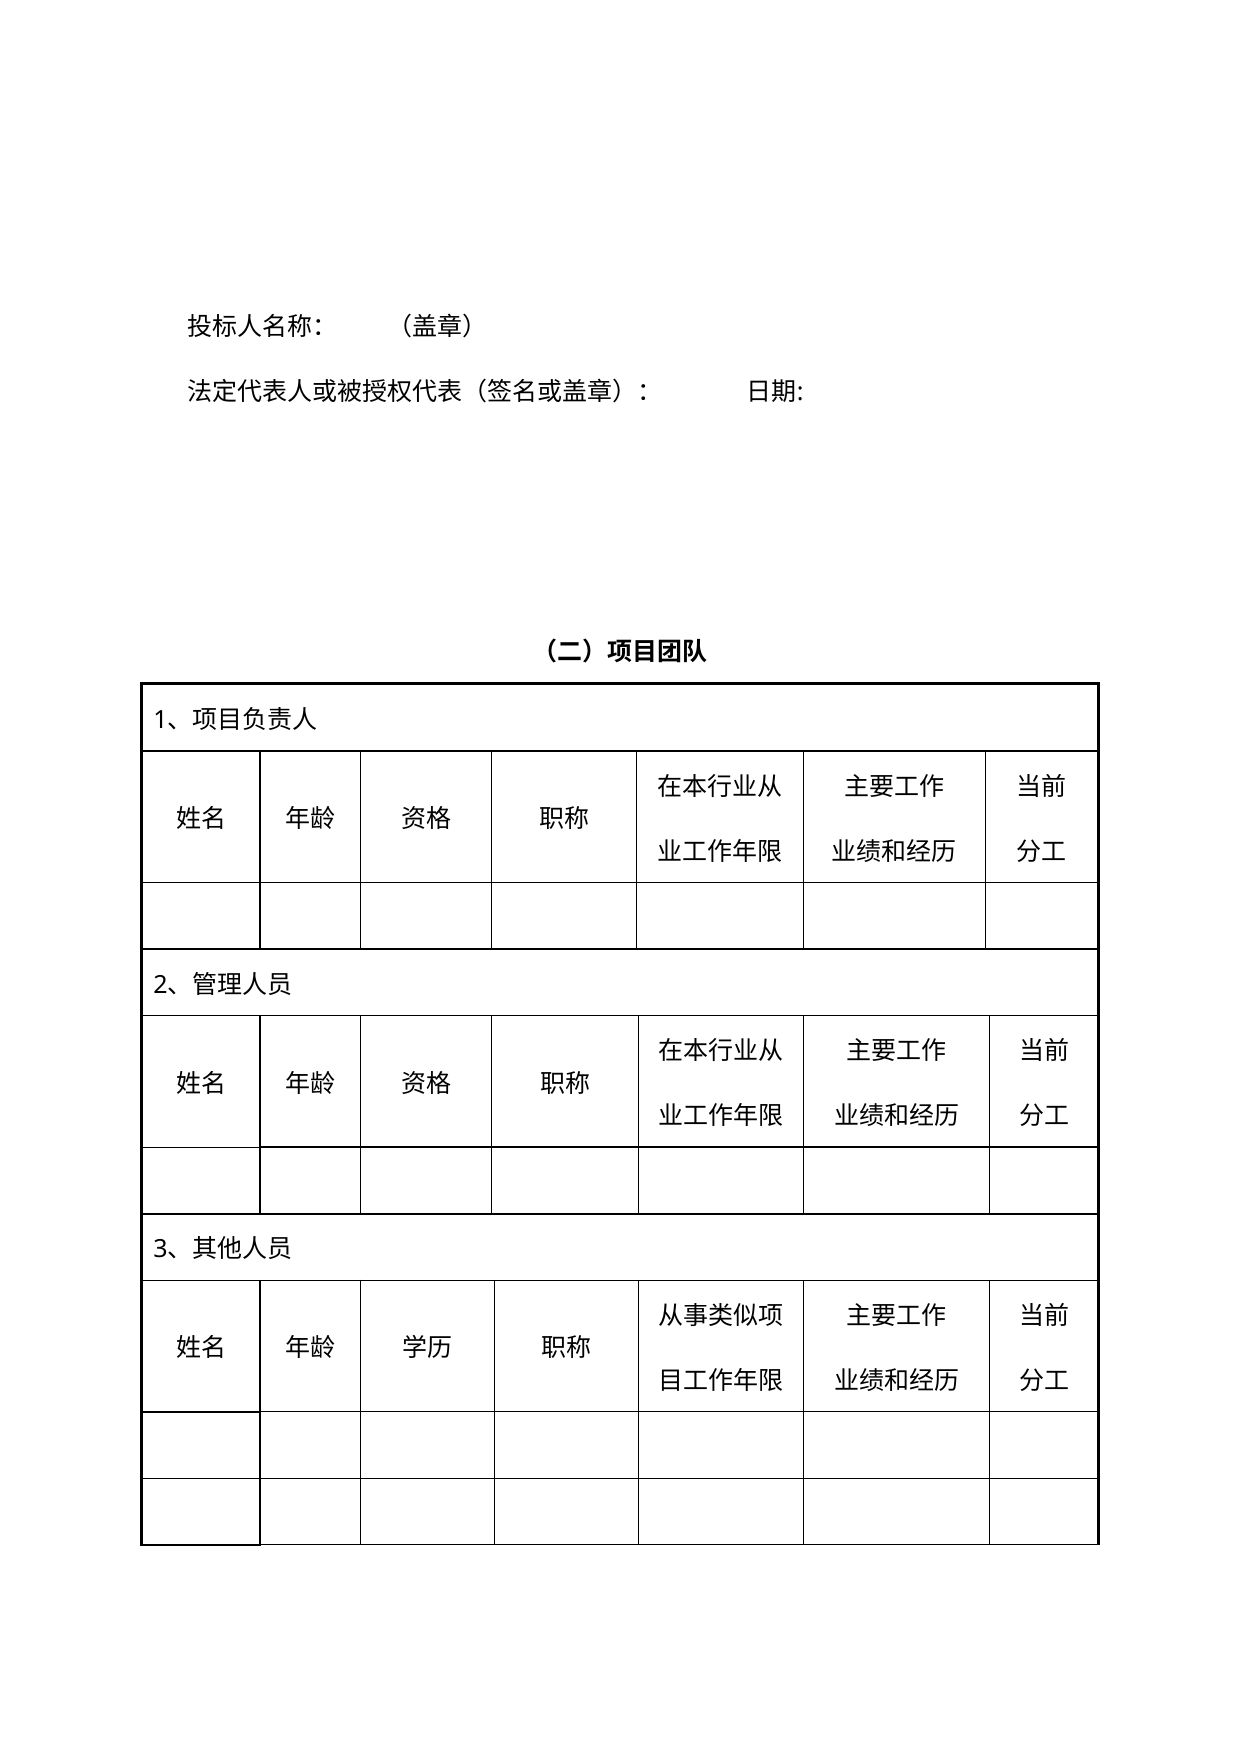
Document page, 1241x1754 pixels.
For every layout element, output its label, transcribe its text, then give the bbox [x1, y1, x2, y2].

table_cell 主要工作 业绩和经历 [804, 1281, 989, 1411]
table_cell [639, 1479, 803, 1544]
table_cell [637, 883, 803, 948]
table_cell [495, 1479, 638, 1544]
table_cell [990, 1412, 1097, 1478]
table_cell 3、其他人员 [143, 1215, 1097, 1279]
table_cell [986, 883, 1097, 948]
table_cell 当前 分工 [990, 1016, 1097, 1146]
table_cell [143, 1148, 259, 1213]
table_cell 年龄 [261, 1281, 360, 1411]
table_cell 学历 [361, 1281, 494, 1411]
table_cell 年龄 [261, 1016, 360, 1146]
table_cell [143, 883, 259, 948]
table_cell 在本行业从业工作年限 [637, 752, 803, 882]
table_cell 当前 分工 [986, 752, 1097, 882]
table_cell 资格 [361, 752, 491, 882]
table_cell 在本行业从业工作年限 [639, 1016, 803, 1146]
table_cell [143, 1413, 259, 1478]
table_cell [804, 1148, 989, 1213]
table_cell [261, 1148, 360, 1213]
table_cell 姓名 [143, 752, 259, 882]
table_cell 年龄 [261, 752, 360, 882]
table_cell 当前 分工 [990, 1281, 1097, 1411]
table_cell [639, 1412, 803, 1478]
table_cell 从事类似项目工作年限 [639, 1281, 803, 1411]
table_cell [361, 1412, 494, 1478]
table_cell 职称 [495, 1281, 638, 1411]
table_cell [639, 1148, 803, 1213]
table_cell [361, 1148, 491, 1213]
table_cell [804, 1479, 989, 1544]
table_cell [495, 1412, 638, 1478]
table_cell 职称 [492, 752, 636, 882]
table_cell 主要工作 业绩和经历 [804, 1016, 989, 1146]
table_cell [492, 883, 636, 948]
table_cell [361, 1479, 494, 1544]
table_cell [990, 1148, 1097, 1213]
table_cell 姓名 [143, 1016, 259, 1146]
text （二）项目团队 [187, 617, 1053, 682]
table_header 1、项目负责人 [143, 685, 1097, 750]
text 法定代表人或被授权代表（签名或盖章）： 日期: [187, 357, 1053, 422]
table_cell [261, 1412, 360, 1478]
table_cell 职称 [492, 1016, 638, 1146]
table_cell [492, 1148, 638, 1213]
table_cell [804, 883, 985, 948]
table_cell 姓名 [143, 1281, 259, 1411]
table_cell [261, 883, 360, 948]
text 投标人名称： （盖章） [187, 292, 1053, 357]
table_cell [361, 883, 491, 948]
table_cell [990, 1479, 1097, 1544]
table_cell [143, 1479, 259, 1544]
table_cell 2、管理人员 [143, 950, 1097, 1015]
table_cell 主要工作 业绩和经历 [804, 752, 985, 882]
table_cell [261, 1479, 360, 1544]
table_cell 资格 [361, 1016, 491, 1146]
table_cell [804, 1412, 989, 1478]
